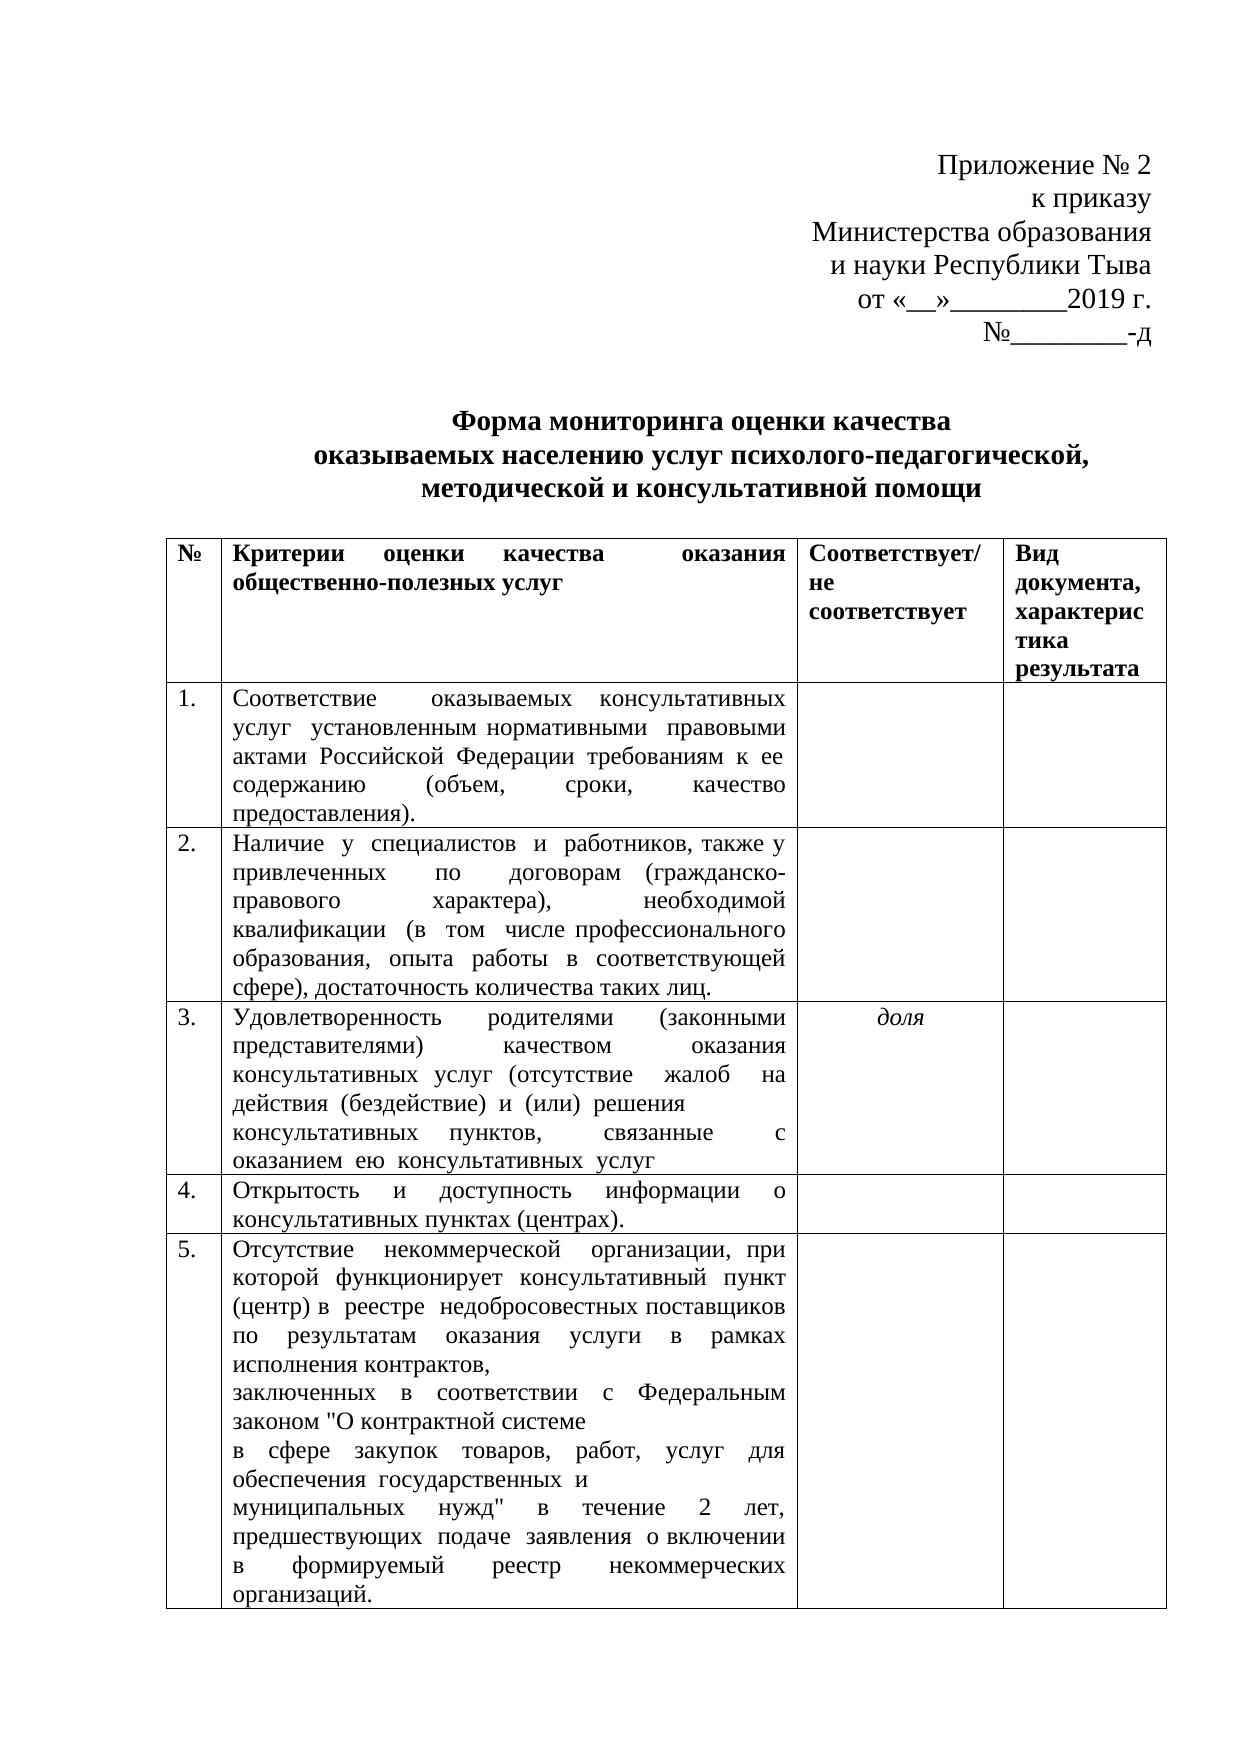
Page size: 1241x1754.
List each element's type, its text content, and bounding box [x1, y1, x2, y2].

table_cell 4. [167, 1175, 221, 1233]
text к приказу [177, 180, 1152, 214]
table_cell [798, 1175, 1003, 1233]
table_cell 3. [167, 1002, 221, 1174]
table_cell [1004, 1234, 1166, 1607]
table_cell [798, 828, 1003, 1001]
table_header № [167, 539, 221, 682]
table_cell 2. [167, 828, 221, 1001]
table_header Критерии оценки качества оказания общественно-полезных услуг [222, 539, 797, 682]
table_cell доля [798, 1002, 1003, 1174]
text методической и консультативной помощи [177, 470, 1152, 504]
text №________-д [177, 314, 1152, 348]
text Министерства образования [177, 214, 1152, 247]
table_header Вид документа, характеристика результата [1004, 539, 1166, 682]
table_cell Открытость и доступность информации о консультативных пунктах (центрах). [222, 1175, 797, 1233]
table_cell Соответствие оказываемых консультативных услуг установленным нормативными правовыми актами Российской Федерации требованиям к ее содержанию (объем, сроки, качество предоставления). [222, 683, 797, 827]
text от «__»________2019 г. [177, 281, 1152, 314]
table_cell [798, 1234, 1003, 1607]
text Приложение № 2 [177, 147, 1152, 180]
text оказываемых населению услуг психолого-педагогической, [177, 437, 1152, 470]
table_cell [798, 683, 1003, 827]
table_cell [1004, 1002, 1166, 1174]
table_cell Наличие у специалистов и работников, также у привлеченных по договорам (гражданско-правового характера), необходимой квалификации (в том числе профессионального образования, опыта работы в соответствующей сфере), достаточность количества таких лиц. [222, 828, 797, 1001]
table_cell Отсутствие некоммерческой организации, при которой функционирует консультативный пункт (центр) в реестре недобросовестных поставщиков по результатам оказания услуги в рамках исполнения контрактов, заключенных в соответствии с Федеральным законом "О контрактной системе в сфере закупок товаров, работ, услуг для обеспечения государственных и муниципальных нужд" в течение 2 лет, предшествующих подаче заявления о включении в формируемый реестр некоммерческих организаций. [222, 1234, 797, 1607]
table_cell [1004, 1175, 1166, 1233]
table_cell 5. [167, 1234, 221, 1607]
text и науки Республики Тыва [177, 247, 1152, 281]
table_cell 1. [167, 683, 221, 827]
table_cell [1004, 828, 1166, 1001]
table_cell Удовлетворенность родителями (законными представителями) качеством оказания консультативных услуг (отсутствие жалоб на действия (бездействие) и (или) решения консультативных пунктов, связанные с оказанием ею консультативных услуг [222, 1002, 797, 1174]
table_cell [1004, 683, 1166, 827]
text Форма мониторинга оценки качества [177, 403, 1152, 437]
table_header Соответствует/ не соответствует [798, 539, 1003, 682]
